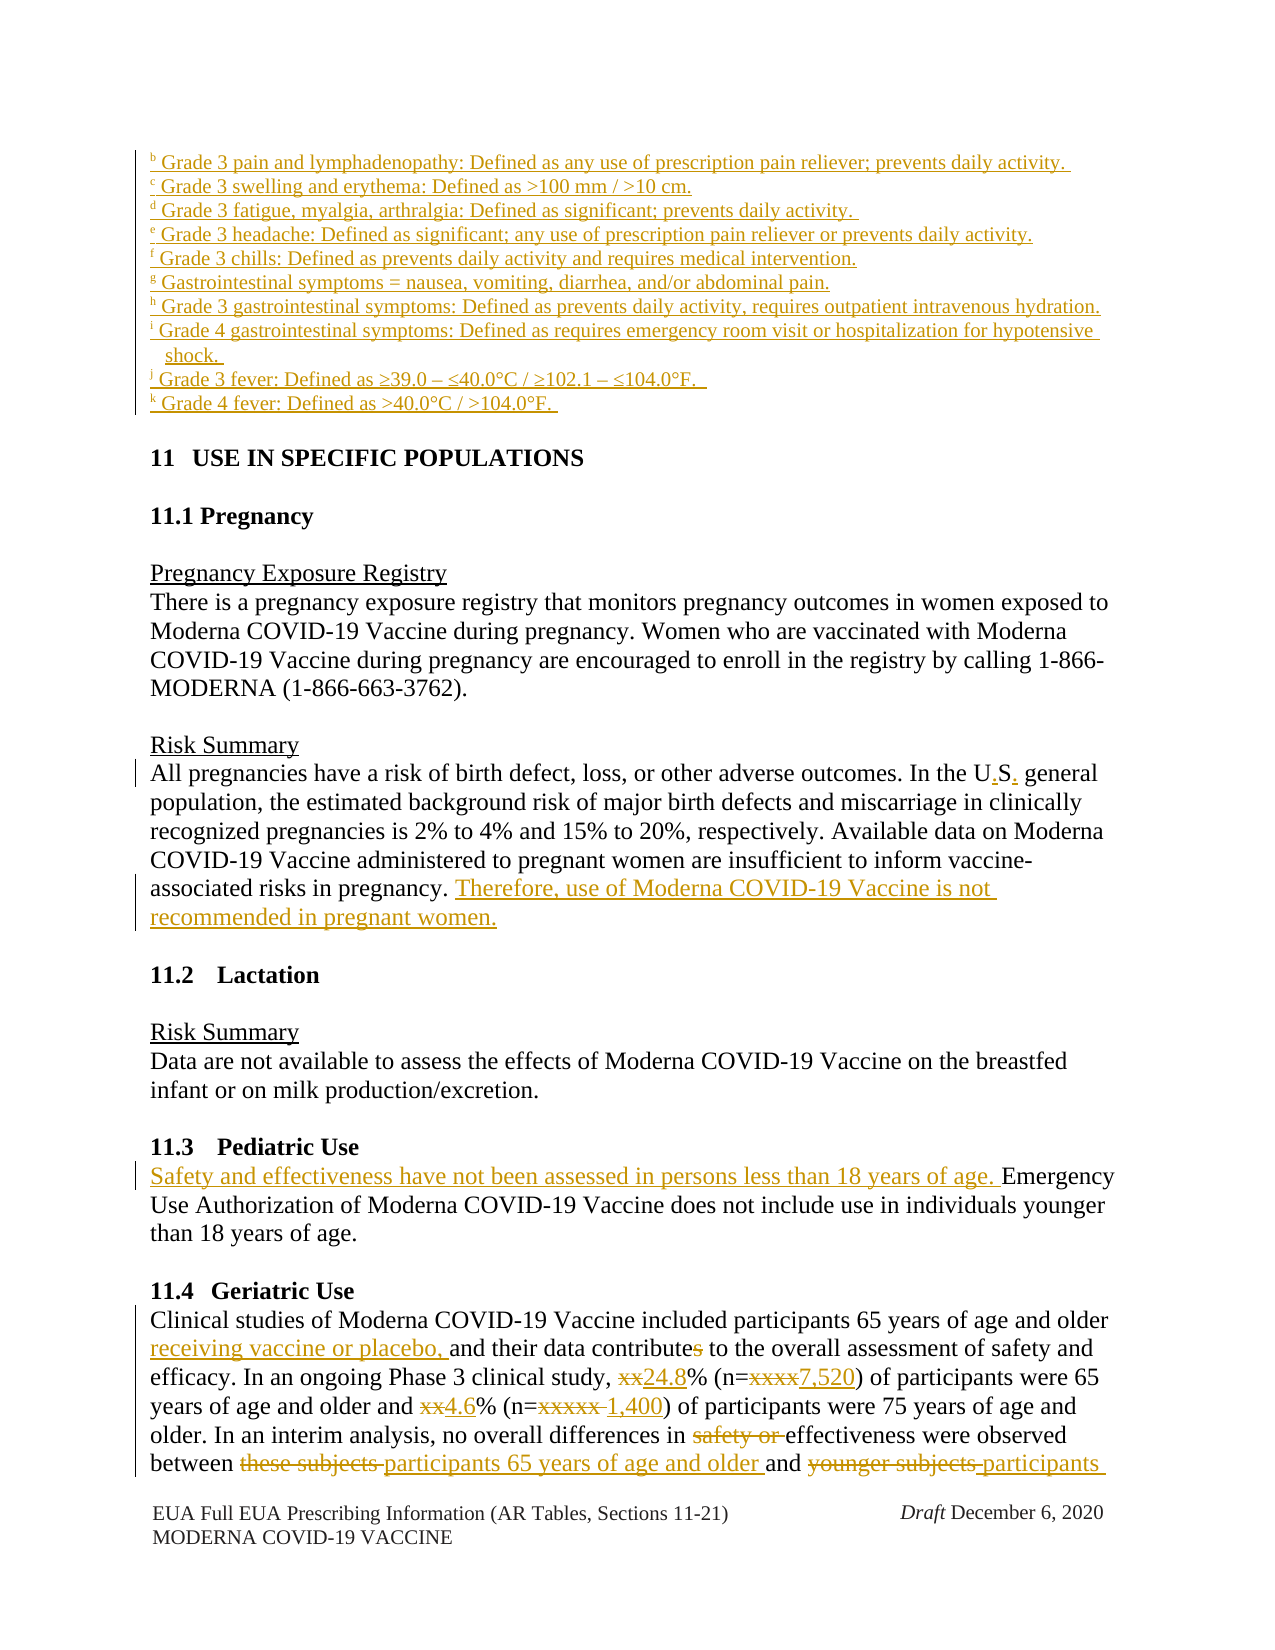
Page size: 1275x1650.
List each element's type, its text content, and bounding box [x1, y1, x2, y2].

text All pregnancies have a risk of birth defect, loss, or other adverse outcomes. In the US general population, the estimated background risk of major birth defects and miscarriage in clinically recognized pregnancies is 2% to 4% and 15% to 20%, respectively. Available data on Moderna COVID-19 Vaccine administered to pregnant women are insufficient to inform vaccine-associated risks in pregnancy. [150, 758, 1125, 931]
text 11.1 Pregnancy [150, 501, 1125, 530]
text Data are not available to assess the effects of Moderna COVID-19 Vaccine on the breastfed infant or on milk production/excretion. [150, 1046, 1125, 1103]
subtitle Pediatric Use [150, 1132, 1125, 1161]
text Emergency Use Authorization of Moderna COVID-19 Vaccine does not include use in individuals younger than 18 years of age. [150, 1161, 1125, 1247]
text Pregnancy Exposure Registry [150, 558, 1125, 587]
text Risk Summary [150, 1017, 1125, 1046]
text Risk Summary [150, 730, 1125, 758]
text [150, 1305, 1125, 1477]
subtitle Lactation [150, 960, 1125, 988]
subtitle Geriatric Use [150, 1276, 1125, 1305]
subtitle USE IN SPECIFIC POPULATIONS [150, 443, 1125, 472]
text There is a pregnancy exposure registry that monitors pregnancy outcomes in women exposed to Moderna COVID-19 Vaccine during pregnancy. Women who are vaccinated with Moderna COVID-19 Vaccine during pregnancy are encouraged to enroll in the registry by calling 1-866- MODERNA (1-866-663-3762). [150, 587, 1125, 702]
